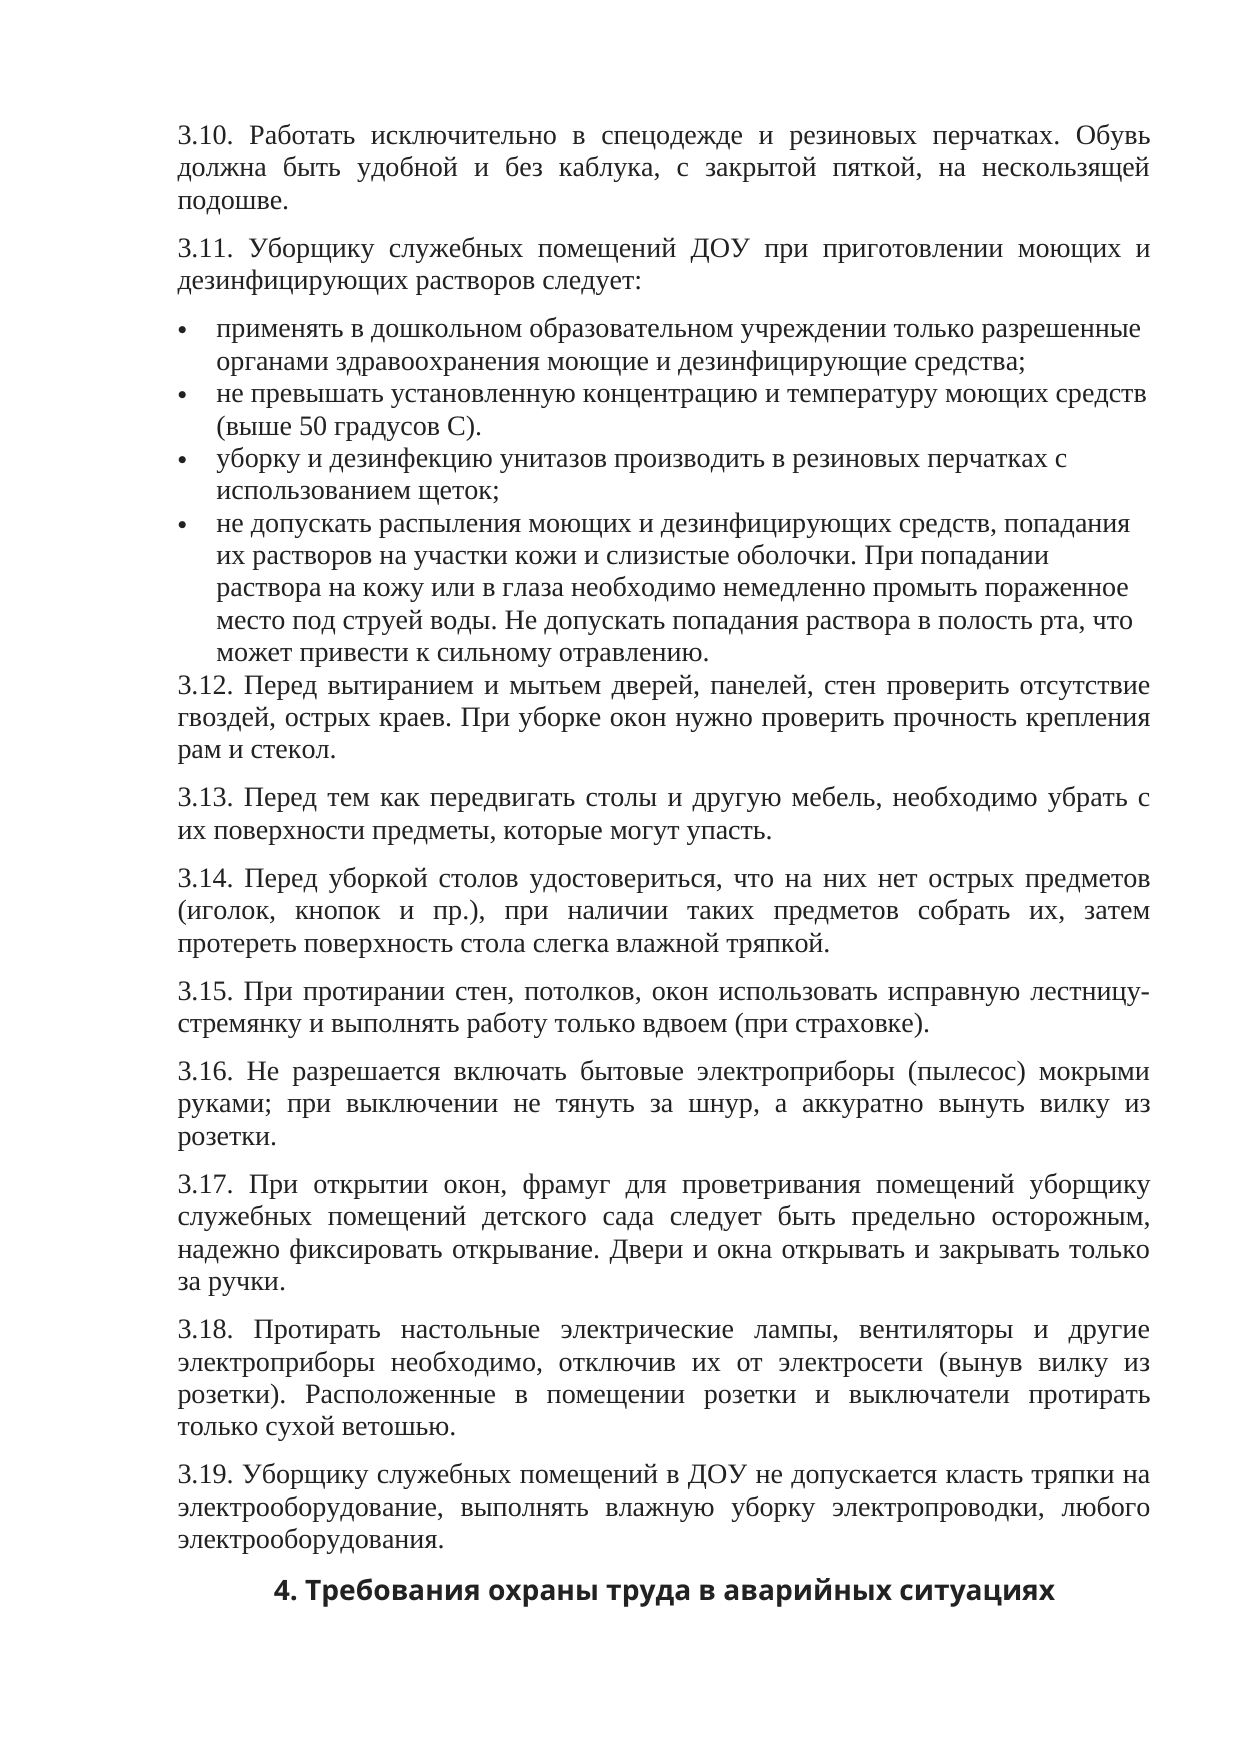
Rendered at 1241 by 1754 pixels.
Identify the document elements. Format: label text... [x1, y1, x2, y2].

text 3.15. При протирании стен, потолков, окон использовать исправную лестницу-стремянку и выполнять работу только вдвоем (при страховке). [177, 974, 1152, 1038]
list уборку и дезинфекцию унитазов производить в резиновых перчатках с использованием щеток; [179, 441, 1152, 506]
text 3.19. Уборщику служебных помещений в ДОУ не допускается класть тряпки на электрооборудование, выполнять влажную уборку электропроводки, любого электрооборудования. [177, 1457, 1152, 1554]
text 3.18. Протирать настольные электрические лампы, вентиляторы и другие электроприборы необходимо, отключив их от электросети (вынув вилку из розетки). Расположенные в помещении розетки и выключатели протирать только сухой ветошью. [177, 1312, 1152, 1442]
text 3.10. Работать исключительно в спецодежде и резиновых перчатках. Обувь должна быть удобной и без каблука, с закрытой пяткой, на нескользящей подошве. [177, 118, 1152, 215]
text 4. Требования охраны труда в аварийных ситуациях [177, 1570, 1152, 1608]
text 3.14. Перед уборкой столов удостовериться, что на них нет острых предметов (иголок, кнопок и пр.), при наличии таких предметов собрать их, затем протереть поверхность стола слегка влажной тряпкой. [177, 861, 1152, 958]
text 3.11. Уборщику служебных помещений ДОУ при приготовлении моющих и дезинфицирующих растворов следует: [177, 231, 1152, 296]
text 3.17. При открытии окон, фрамуг для проветривания помещений уборщику служебных помещений детского сада следует быть предельно осторожным, надежно фиксировать открывание. Двери и окна открывать и закрывать только за ручки. [177, 1167, 1152, 1297]
list применять в дошкольном образовательном учреждении только разрешенные органами здравоохранения моющие и дезинфицирующие средства; [179, 311, 1152, 376]
text 3.13. Перед тем как передвигать столы и другую мебель, необходимо убрать с их поверхности предметы, которые могут упасть. [177, 781, 1152, 845]
list не допускать распыления моющих и дезинфицирующих средств, попадания их растворов на участки кожи и слизистые оболочки. При попадании раствора на кожу или в глаза необходимо немедленно промыть пораженное место под струей воды. Не допускать попадания раствора в полость рта, что может привести к сильному отравлению. [179, 506, 1152, 668]
list не превышать установленную концентрацию и температуру моющих средств (выше 50 градусов С). [179, 376, 1152, 441]
text 3.16. Не разрешается включать бытовые электроприборы (пылесос) мокрыми руками; при выключении не тянуть за шнур, а аккуратно вынуть вилку из розетки. [177, 1054, 1152, 1151]
text 3.12. Перед вытиранием и мытьем дверей, панелей, стен проверить отсутствие гвоздей, острых краев. При уборке окон нужно проверить прочность крепления рам и стекол. [177, 668, 1152, 765]
